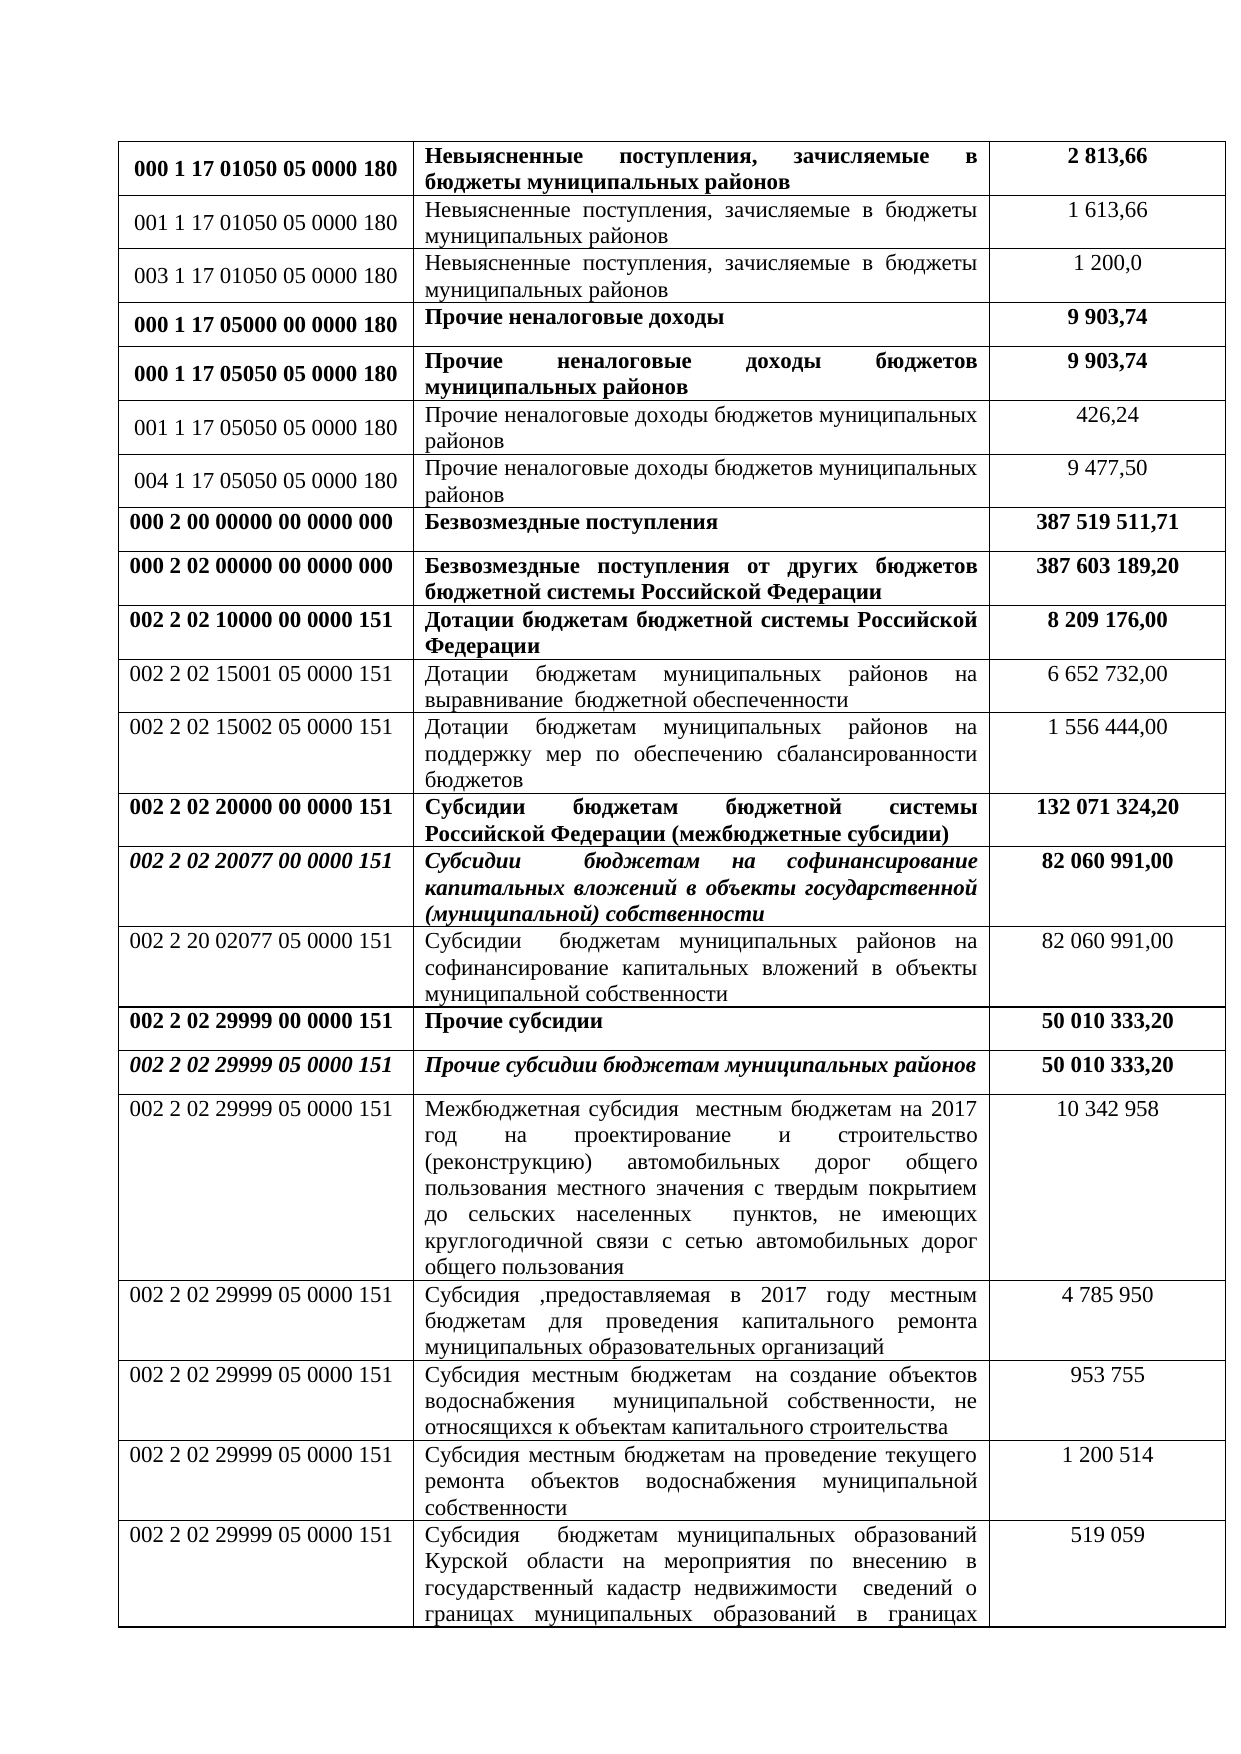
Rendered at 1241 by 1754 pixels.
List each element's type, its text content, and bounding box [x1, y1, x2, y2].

table_cell 132 071 324,20 [990, 794, 1225, 846]
table_cell Прочие неналоговые доходы [414, 303, 989, 346]
table_cell 6 652 732,00 [990, 660, 1225, 712]
table_cell Дотации бюджетам муниципальных районов на поддержку мер по обеспечению сбалансированности бюджетов [414, 713, 989, 792]
table_cell Прочие субсидии [414, 1008, 989, 1050]
table_cell Межбюджетная субсидия местным бюджетам на 2017 год на проектирование и строительство (реконструкцию) автомобильных дорог общего пользования местного значения с твердым покрытием до сельских населенных пунктов, не имеющих круглогодичной связи с сетью автомобильных дорог общего пользования [414, 1095, 989, 1279]
table_cell 387 519 511,71 [990, 508, 1225, 551]
table_cell 002 2 02 29999 05 0000 151 [119, 1441, 413, 1520]
table_cell 82 060 991,00 [990, 927, 1225, 1006]
table_cell Невыясненные поступления, зачисляемые в бюджеты муниципальных районов [414, 142, 989, 194]
table_cell Прочие субсидии бюджетам муниципальных районов [414, 1051, 989, 1094]
table_cell 9 903,74 [990, 303, 1225, 346]
table_cell 003 1 17 01050 05 0000 180 [119, 249, 413, 302]
table_cell 1 613,66 [990, 196, 1225, 248]
table_cell Прочие неналоговые доходы бюджетов муниципальных районов [414, 347, 989, 400]
table_cell 8 209 176,00 [990, 606, 1225, 658]
table_cell 002 2 02 15002 05 0000 151 [119, 713, 413, 792]
table_cell Субсидии бюджетам на софинансирование капитальных вложений в объекты государственной (муниципальной) собственности [414, 847, 989, 926]
table_cell 2 813,66 [990, 142, 1225, 194]
table_cell 001 1 17 01050 05 0000 180 [119, 196, 413, 248]
table_cell 002 2 20 02077 05 0000 151 [119, 927, 413, 1006]
table_cell Субсидия местным бюджетам на проведение текущего ремонта объектов водоснабжения муниципальной собственности [414, 1441, 989, 1520]
table_cell 387 603 189,20 [990, 552, 1225, 605]
table_cell Дотации бюджетам муниципальных районов на выравнивание бюджетной обеспеченности [414, 660, 989, 712]
table_cell 002 2 02 29999 05 0000 151 [119, 1281, 413, 1360]
table_cell 002 2 02 29999 05 0000 151 [119, 1361, 413, 1440]
table_cell 000 1 17 05050 05 0000 180 [119, 347, 413, 400]
table_cell 9 903,74 [990, 347, 1225, 400]
table_cell 10 342 958 [990, 1095, 1225, 1279]
table_cell Невыясненные поступления, зачисляемые в бюджеты муниципальных районов [414, 249, 989, 302]
table_cell 000 1 17 05000 00 0000 180 [119, 303, 413, 346]
table_cell 4 785 950 [990, 1281, 1225, 1360]
table_cell Субсидия ,предоставляемая в 2017 году местным бюджетам для проведения капитального ремонта муниципальных образовательных организаций [414, 1281, 989, 1360]
table_cell Прочие неналоговые доходы бюджетов муниципальных районов [414, 401, 989, 453]
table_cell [119, 1521, 413, 1626]
table_cell 002 2 02 20000 00 0000 151 [119, 794, 413, 846]
table_cell Субсидия местным бюджетам на создание объектов водоснабжения муниципальной собственности, не относящихся к объектам капитального строительства [414, 1361, 989, 1440]
table_cell 82 060 991,00 [990, 847, 1225, 926]
table_cell Дотации бюджетам бюджетной системы Российской Федерации [414, 606, 989, 658]
table_cell 002 2 02 15001 05 0000 151 [119, 660, 413, 712]
table_cell 50 010 333,20 [990, 1051, 1225, 1094]
table_cell 426,24 [990, 401, 1225, 453]
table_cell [414, 1521, 989, 1626]
table_cell 9 477,50 [990, 455, 1225, 507]
table_cell Прочие неналоговые доходы бюджетов муниципальных районов [414, 455, 989, 507]
table_cell Субсидии бюджетам муниципальных районов на софинансирование капитальных вложений в объекты муниципальной собственности [414, 927, 989, 1006]
table_cell 000 1 17 01050 05 0000 180 [119, 142, 413, 194]
table_cell 001 1 17 05050 05 0000 180 [119, 401, 413, 453]
table_cell 953 755 [990, 1361, 1225, 1440]
table_cell 002 2 02 20077 00 0000 151 [119, 847, 413, 926]
table_cell 1 556 444,00 [990, 713, 1225, 792]
table_cell 004 1 17 05050 05 0000 180 [119, 455, 413, 507]
table_cell Безвозмездные поступления от других бюджетов бюджетной системы Российской Федерации [414, 552, 989, 605]
table_cell 000 2 00 00000 00 0000 000 [119, 508, 413, 551]
table_cell 002 2 02 29999 05 0000 151 [119, 1095, 413, 1279]
table_cell Невыясненные поступления, зачисляемые в бюджеты муниципальных районов [414, 196, 989, 248]
table_cell Безвозмездные поступления [414, 508, 989, 551]
table_cell 002 2 02 29999 05 0000 151 [119, 1051, 413, 1094]
table_cell 002 2 02 29999 00 0000 151 [119, 1008, 413, 1050]
table_cell 1 200,0 [990, 249, 1225, 302]
table_cell 519 059 [990, 1521, 1225, 1626]
table_cell 002 2 02 10000 00 0000 151 [119, 606, 413, 658]
table_cell Субсидии бюджетам бюджетной системы Российской Федерации (межбюджетные субсидии) [414, 794, 989, 846]
table_cell 1 200 514 [990, 1441, 1225, 1520]
table_cell 50 010 333,20 [990, 1008, 1225, 1050]
table_cell 000 2 02 00000 00 0000 000 [119, 552, 413, 605]
